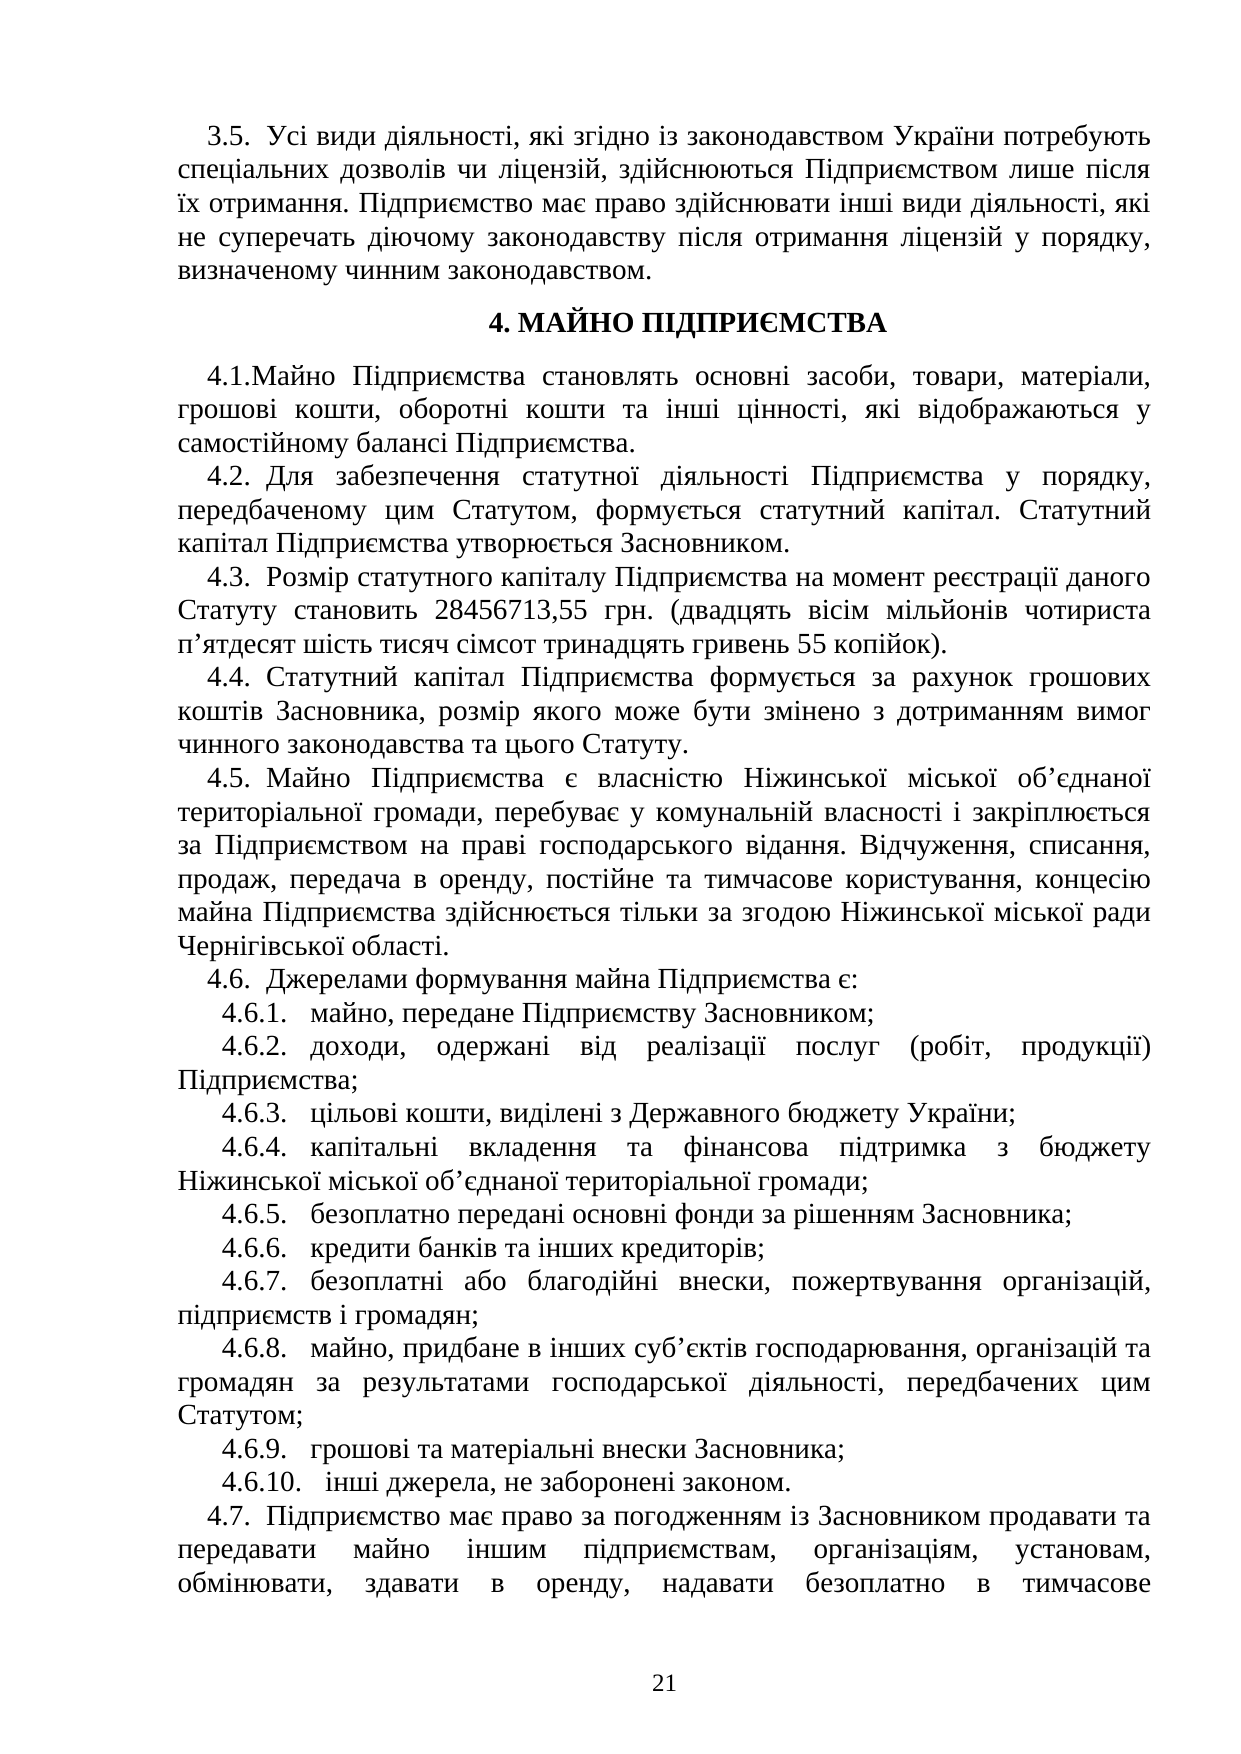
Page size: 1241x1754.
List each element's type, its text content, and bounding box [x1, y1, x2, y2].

list Усі види діяльності, які згідно із законодавством України потребують спеціальних дозволів чи ліцензій, здійснюються Підприємством лише після їх отримання. Підприємство має право здійснювати інші види діяльності, які не суперечать діючому законодавству після отримання ліцензій у порядку, визначеному чинним законодавством. [177, 118, 1152, 286]
text 4. МАЙНО ПІДПРИЄМСТВА [224, 305, 1152, 338]
list Статутний капітал Підприємства формується за рахунок грошових коштів Засновника, розмір якого може бути змінено з дотриманням вимог чинного законодавства та цього Статуту. [177, 659, 1152, 760]
list доходи, одержані від реалізації послуг (робіт, продукції) Підприємства; [177, 1028, 1152, 1096]
list Майно Підприємства є власністю Ніжинської міської об’єднаної територіальної громади, перебуває у комунальній власності і закріплюється за Підприємством на праві господарського відання. Відчуження, списання, продаж, передача в оренду, постійне та тимчасове користування, концесію майна Підприємства здійснюється тільки за згодою Ніжинської міської ради Чернігівської області. [177, 760, 1152, 961]
list Джерелами формування майна Підприємства є: [177, 961, 1152, 995]
list Розмір статутного капіталу Підприємства на момент реєстрації даного Статуту становить 28456713,55 грн. (двадцять вісім мільйонів чотириста п’ятдесят шість тисяч сімсот тринадцять гривень 55 копійок). [177, 559, 1152, 659]
list безоплатно передані основні фонди за рішенням Засновника; [177, 1196, 1152, 1230]
list майно, передане Підприємству Засновником; [177, 995, 1152, 1028]
list кредити банків та інших кредиторів; [177, 1230, 1152, 1263]
list цільові кошти, виділені з Державного бюджету України; [177, 1096, 1152, 1129]
list Майно Підприємства становлять основні засоби, товари, матеріали, грошові кошти, оборотні кошти та інші цінності, які відображаються у самостійному балансі Підприємства. [177, 358, 1152, 458]
list капітальні вкладення та фінансова підтримка з бюджету Ніжинської міської об’єднаної територіальної громади; [177, 1129, 1152, 1196]
list інші джерела, не заборонені законом. [177, 1464, 1152, 1498]
list Для забезпечення статутної діяльності Підприємства у порядку, передбаченому цим Статутом, формується статутний капітал. Статутний капітал Підприємства утворюється Засновником. [177, 458, 1152, 559]
list майно, придбане в інших суб’єктів господарювання, організацій та громадян за результатами господарської діяльності, передбачених цим Статутом; [177, 1330, 1152, 1431]
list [177, 1498, 1152, 1599]
list грошові та матеріальні внески Засновника; [177, 1431, 1152, 1464]
list безоплатні або благодійні внески, пожертвування організацій, підприємств і громадян; [177, 1263, 1152, 1330]
